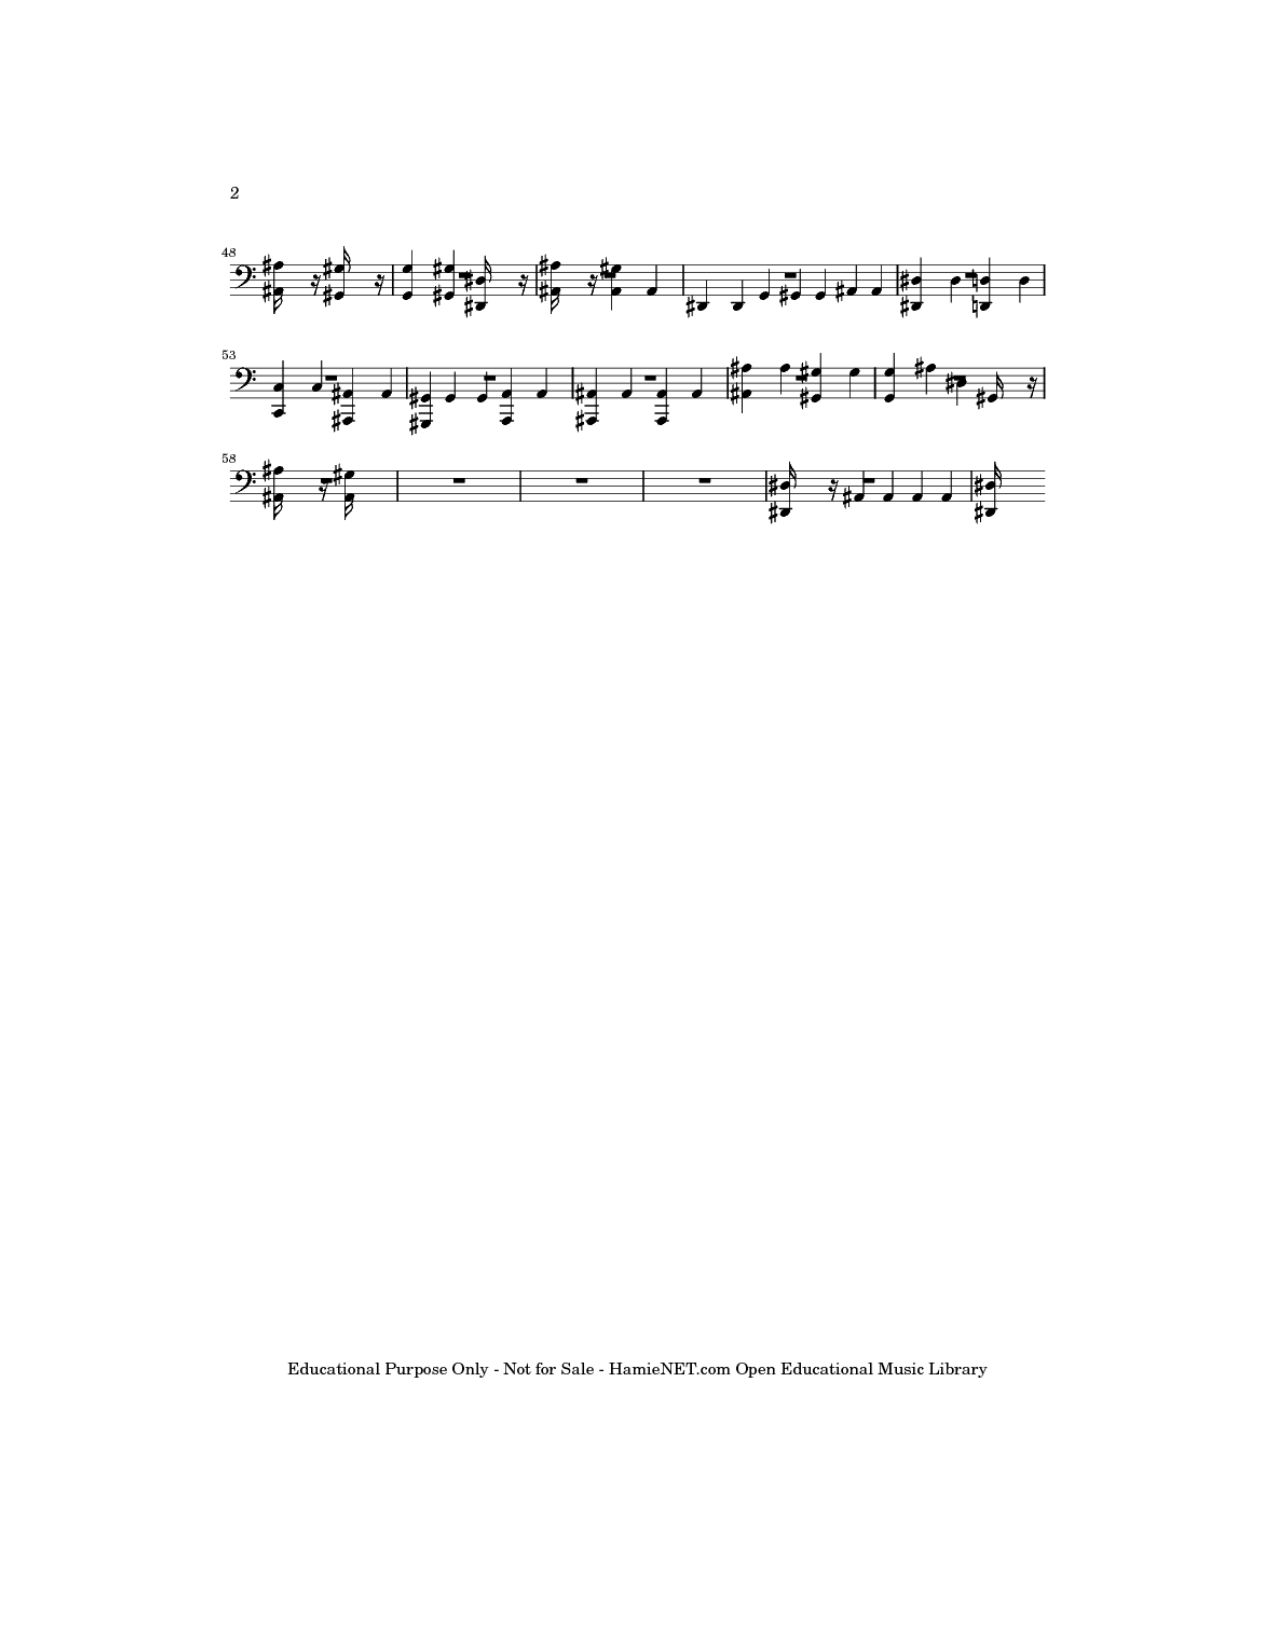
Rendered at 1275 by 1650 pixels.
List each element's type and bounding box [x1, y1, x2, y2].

picture [187, 150, 1088, 1423]
